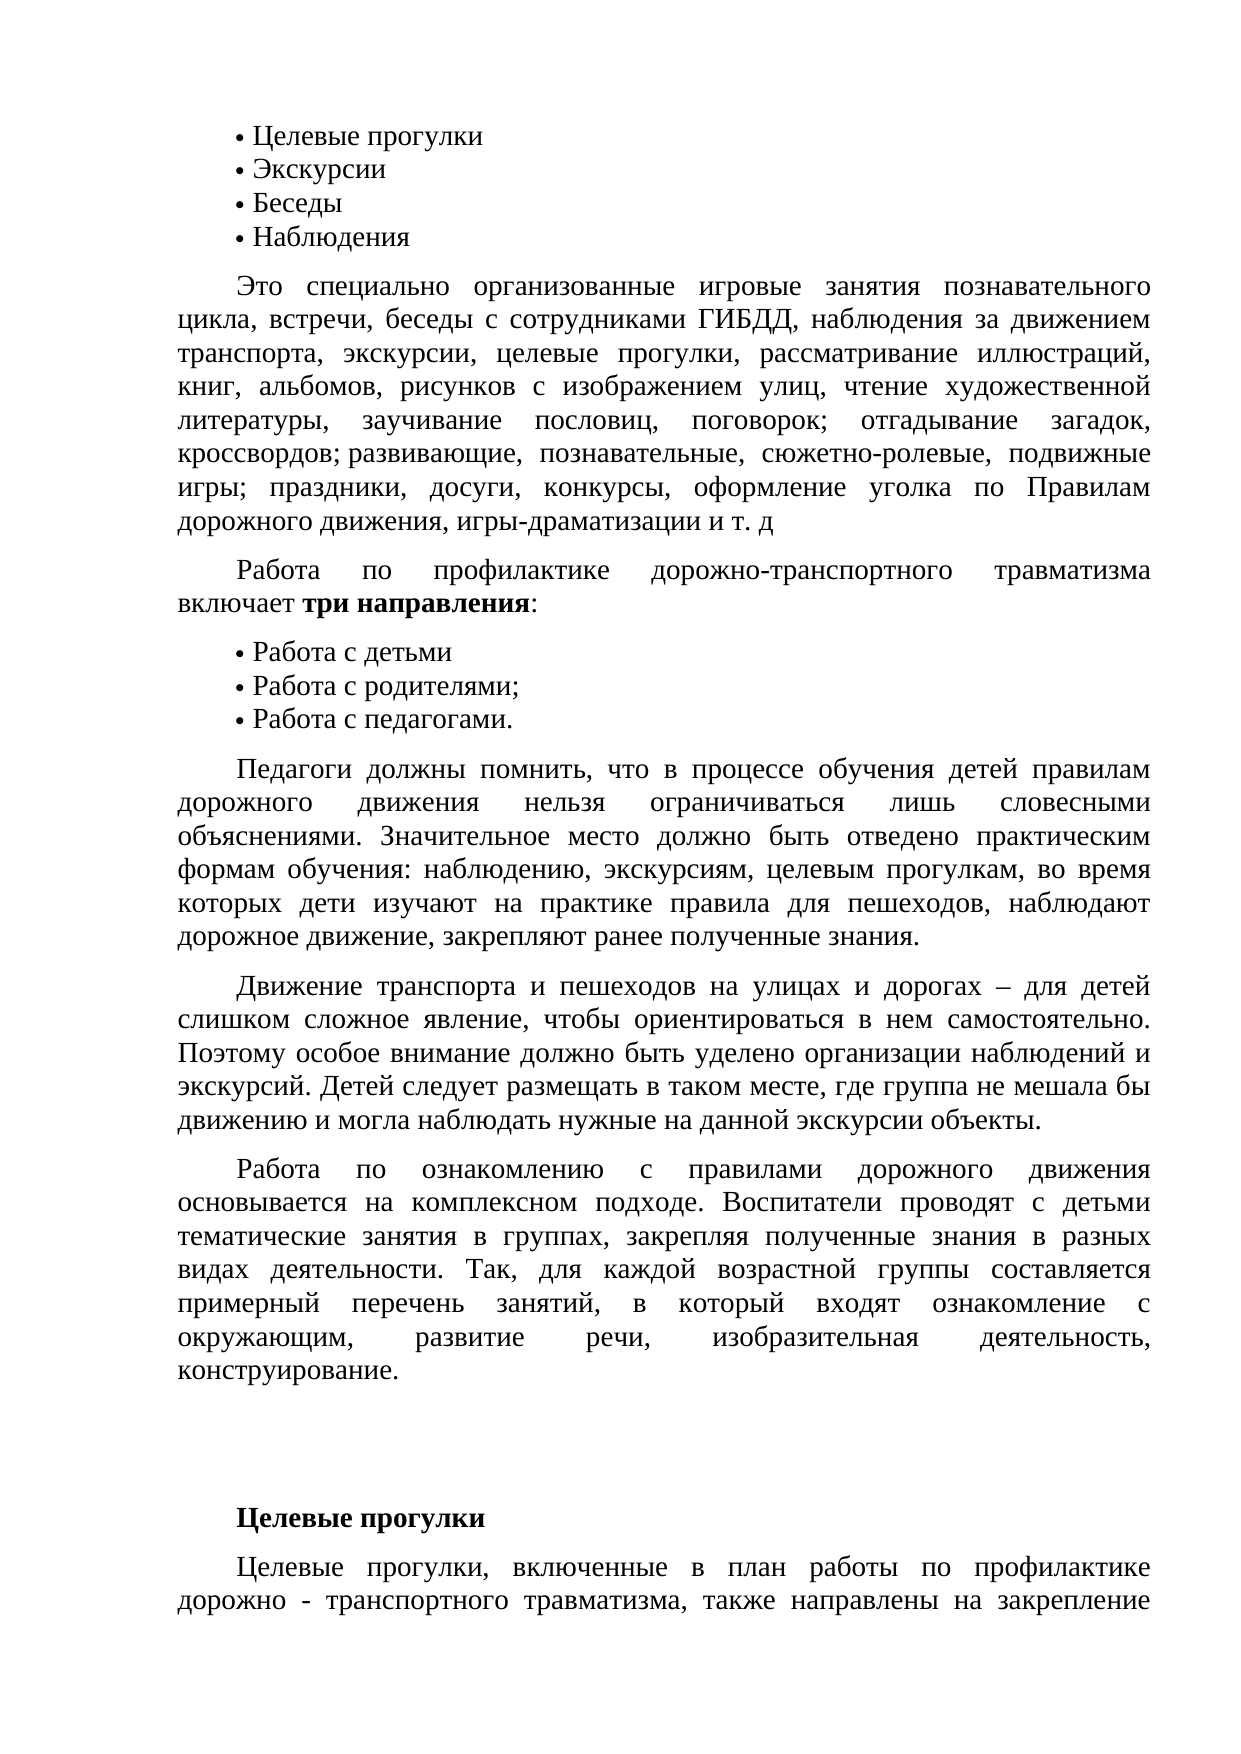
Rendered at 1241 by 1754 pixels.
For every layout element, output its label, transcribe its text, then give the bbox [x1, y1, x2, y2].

text Работа по ознакомлению с правилами дорожного движения основывается на комплексном подходе. Воспитатели проводят с детьми тематические занятия в группах, закрепляя полученные знания в разных видах деятельности. Так, для каждой возрастной группы составляется примерный перечень занятий, в который входят ознакомление с окружающим, развитие речи, изобразительная деятельность, конструирование. [177, 1151, 1152, 1386]
list Экскурсии [177, 152, 1152, 185]
list Целевые прогулки [177, 118, 1152, 152]
text Целевые прогулки [177, 1500, 1152, 1533]
text Педагоги должны помнить, что в процессе обучения детей правилам дорожного движения нельзя ограничиваться лишь словесными объяснениями. Значительное место должно быть отведено практическим формам обучения: наблюдению, экскурсиям, целевым прогулкам, во время которых дети изучают на практике правила для пешеходов, наблюдают дорожное движение, закрепляют ранее полученные знания. [177, 751, 1152, 952]
list Работа с педагогами. [177, 702, 1152, 735]
list Работа с родителями; [177, 668, 1152, 702]
text Это специально организованные игровые занятия познавательного цикла, встречи, беседы с сотрудниками ГИБДД, наблюдения за движением транспорта, экскурсии, целевые прогулки, рассматривание иллюстраций, книг, альбомов, рисунков с изображением улиц, чтение художественной литературы, заучивание пословиц, поговорок; отгадывание загадок, кроссвордов; развивающие, познавательные, сюжетно-ролевые, подвижные игры; праздники, досуги, конкурсы, оформление уголка по Правилам дорожного движения, игры-драматизации и т. д [177, 268, 1152, 536]
list Наблюдения [177, 219, 1152, 252]
text Работа по профилактике дорожно-транспортного травматизма включает три направления: [177, 552, 1152, 619]
text Движение транспорта и пешеходов на улицах и дорогах – для детей слишком сложное явление, чтобы ориентироваться в нем самостоятельно. Поэтому особое внимание должно быть уделено организации наблюдений и экскурсий. Детей следует размещать в таком месте, где группа не мешала бы движению и могла наблюдать нужные на данной экскурсии объекты. [177, 968, 1152, 1135]
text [177, 1549, 1152, 1616]
list Работа с детьми [177, 634, 1152, 668]
list Беседы [177, 185, 1152, 219]
